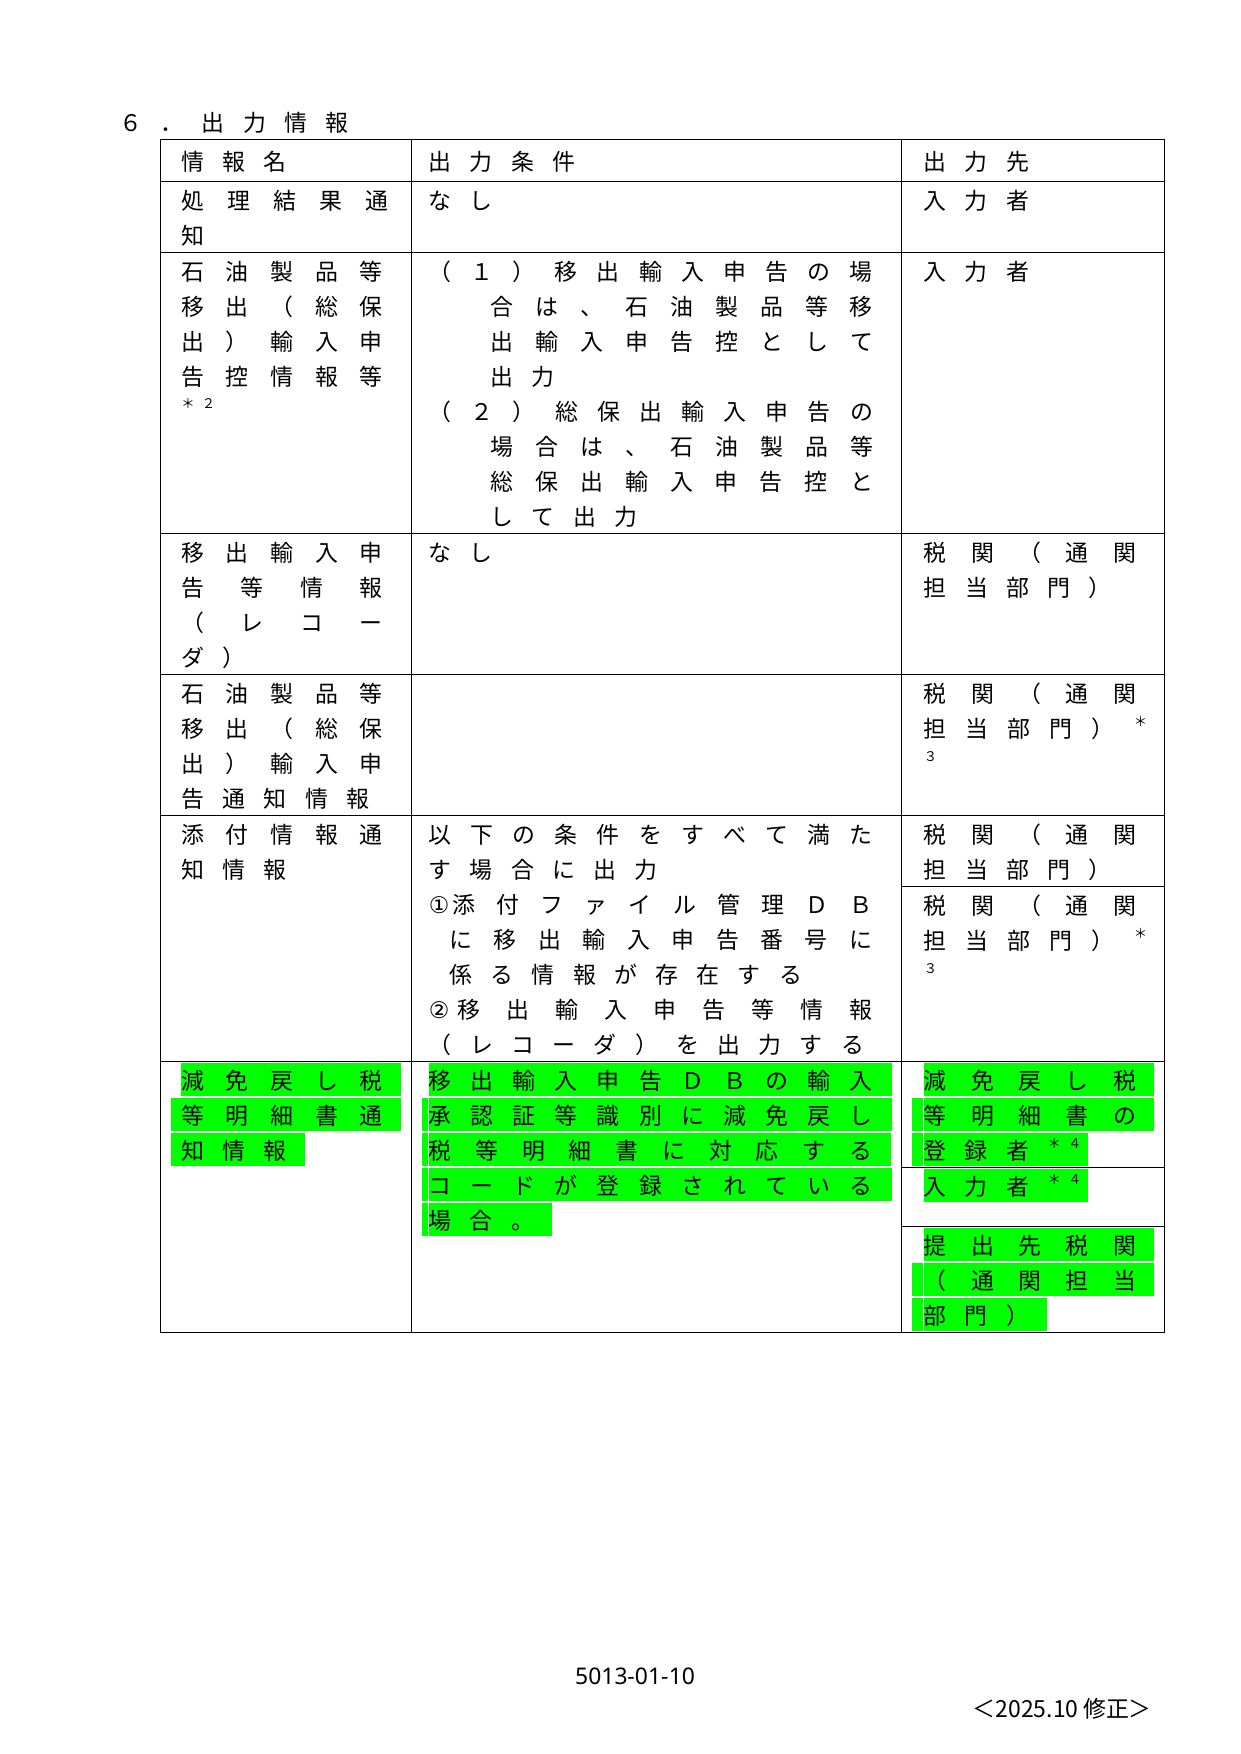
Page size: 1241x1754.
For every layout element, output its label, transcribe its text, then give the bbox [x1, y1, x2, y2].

table_cell （１）移出輸入申告の場合は、石油製品等移出輸入申告控として出力 （２）総保出輸入申告の場合は、石油製品等総保出輸入申告控として出力 [412, 253, 901, 533]
table_cell 以下の条件をすべて満たす場合に出力 ①添付ファイル管理ＤＢに移出輸入申告番号に係る情報が存在する ②移出輸入申告等情報（レコーダ）を出力する [412, 816, 901, 1061]
table_cell 減免戻し税等明細書の登録者＊４ [902, 1062, 1164, 1167]
table_cell 移出輸入申告ＤＢの輸入承認証等識別に減免戻し税等明細書に対応するコードが登録されている場合。 [412, 1062, 901, 1332]
table_cell 入力者＊４ [902, 1168, 1164, 1226]
table_cell 税関（通関担当部門） [902, 816, 1164, 886]
table_cell なし [412, 534, 901, 674]
table_header 出力先 [902, 140, 1164, 181]
table_cell [412, 675, 901, 815]
table_cell 税関（通関担当部門） [902, 534, 1164, 674]
table_cell 石油製品等移出（総保出）輸入申告通知情報 [161, 675, 411, 815]
table_cell 税関（通関担当部門）＊３ [902, 675, 1164, 815]
table_cell 提出先税関（通関担当部門） [902, 1227, 1164, 1332]
text ６．出力情報 [119, 104, 1150, 139]
table_cell 処理結果通知 [161, 182, 411, 252]
table_cell 添付情報通知情報 [161, 816, 411, 1061]
table_cell なし [412, 182, 901, 252]
table_cell 移出輸入申告等情報（レコーダ） [161, 534, 411, 674]
table_cell 石油製品等移出（総保出）輸入申告控情報等＊２ [161, 253, 411, 533]
table_cell 入力者 [902, 182, 1164, 252]
table_cell 税関（通関担当部門）＊３ [902, 887, 1164, 1061]
table_header 情報名 [161, 140, 411, 181]
table_cell 入力者 [902, 253, 1164, 533]
table_header 出力条件 [412, 140, 901, 181]
table_cell 減免戻し税等明細書通知情報 [161, 1062, 411, 1332]
